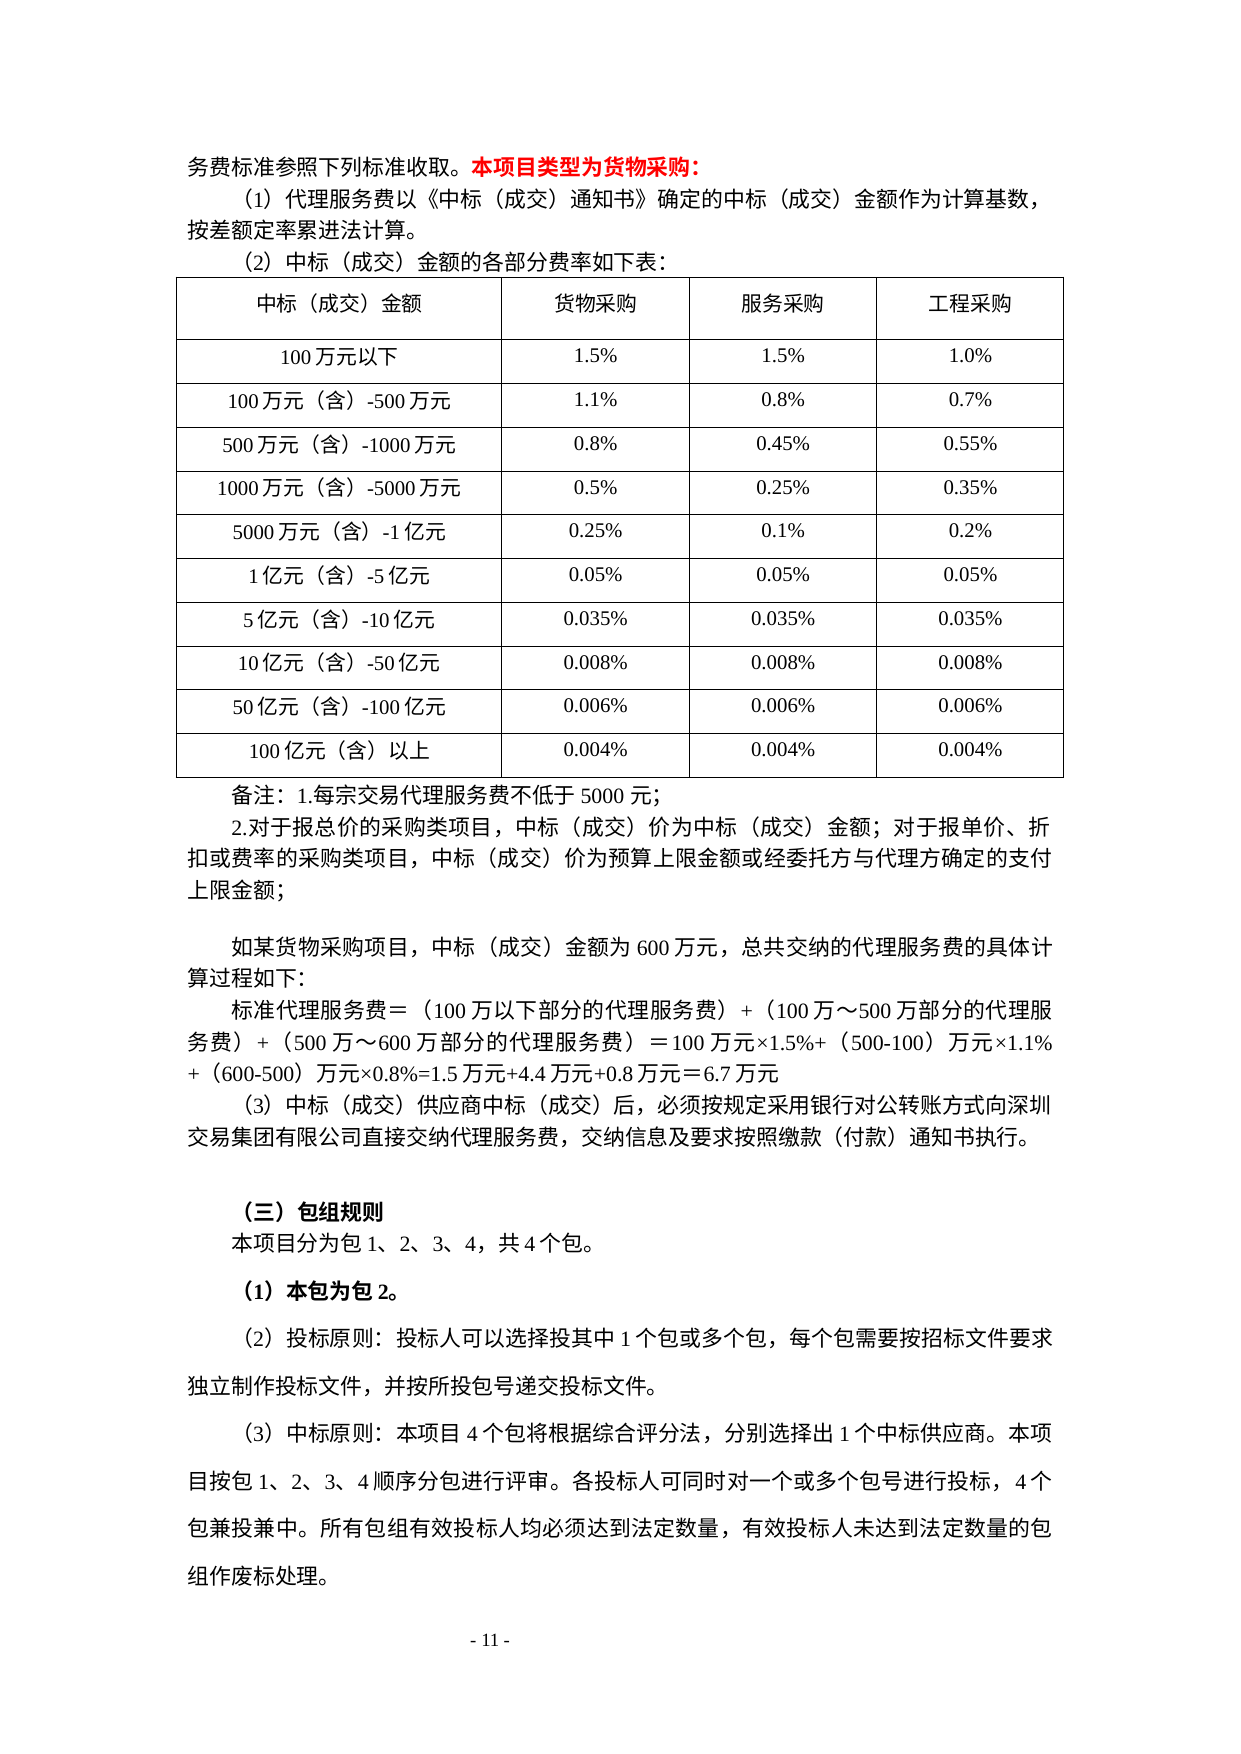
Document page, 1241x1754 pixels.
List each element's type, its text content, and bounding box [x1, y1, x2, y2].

table_cell 1.5% [502, 340, 689, 383]
table_cell 0.008% [877, 647, 1063, 689]
table_cell 500万元（含）-1000万元 [177, 428, 501, 471]
table_cell 0.35% [877, 472, 1063, 514]
table_cell 1亿元（含）-5亿元 [177, 559, 501, 602]
table_cell 0.8% [690, 384, 876, 427]
table_cell 0.1% [690, 515, 876, 558]
text 备注：1.每宗交易代理服务费不低于 5000 元； [187, 778, 1053, 809]
table_cell 0.8% [502, 428, 689, 471]
table_cell 1000万元（含）-5000万元 [177, 472, 501, 514]
table_cell 0.25% [502, 515, 689, 558]
text 本项目分为包1、2、3、4，共4个包。 [187, 1226, 1053, 1258]
text （3）中标原则：本项目4个包将根据综合评分法，分别选择出1个中标供应商。本项目按包1、2、3、4顺序分包进行评审。各投标人可同时对一个或多个包号进行投标，4个包兼投兼中。所有包组有效投标人均必须达到法定数量，有效投标人未达到法定数量的包组作废标处理。 [187, 1416, 1053, 1590]
table_cell 0.2% [877, 515, 1063, 558]
table_cell 0.008% [690, 647, 876, 689]
table_cell 100万元以下 [177, 340, 501, 383]
table_cell 0.006% [877, 690, 1063, 733]
text 标准代理服务费＝（100万以下部分的代理服务费）+（100万～500万部分的代理服务费）+（500万～600万部分的代理服务费）＝100万元×1.5%+（500-100）万元×1.1%+（600-500）万元×0.8%=1.5万元+4.4万元+0.8万元＝6.7万元 [187, 993, 1053, 1088]
text 如某货物采购项目，中标（成交）金额为600万元，总共交纳的代理服务费的具体计算过程如下： [187, 930, 1053, 993]
table_cell 0.004% [502, 734, 689, 777]
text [187, 150, 1053, 182]
table_cell 0.006% [690, 690, 876, 733]
table_cell 50亿元（含）-100亿元 [177, 690, 501, 733]
table_cell 0.05% [877, 559, 1063, 602]
table_cell 0.008% [502, 647, 689, 689]
table_cell 0.45% [690, 428, 876, 471]
table_cell 0.035% [502, 603, 689, 646]
table_cell 0.05% [690, 559, 876, 602]
table_header 中标（成交）金额 [177, 278, 501, 339]
table_header 工程采购 [877, 278, 1063, 339]
table_cell 1.5% [690, 340, 876, 383]
table_cell 0.004% [877, 734, 1063, 777]
table_header 服务采购 [690, 278, 876, 339]
table_cell 0.55% [877, 428, 1063, 471]
table_cell 0.25% [690, 472, 876, 514]
text （1）代理服务费以《中标（成交）通知书》确定的中标（成交）金额作为计算基数，按差额定率累进法计算。 [187, 182, 1053, 245]
text （2）中标（成交）金额的各部分费率如下表： [187, 245, 1053, 277]
text 2.对于报总价的采购类项目，中标（成交）价为中标（成交）金额；对于报单价、折扣或费率的采购类项目，中标（成交）价为预算上限金额或经委托方与代理方确定的支付上限金额； [187, 809, 1053, 904]
table_cell 10亿元（含）-50亿元 [177, 647, 501, 689]
table_cell 0.7% [877, 384, 1063, 427]
text （2）投标原则：投标人可以选择投其中1个包或多个包，每个包需要按招标文件要求独立制作投标文件，并按所投包号递交投标文件。 [187, 1321, 1053, 1400]
table_header 货物采购 [502, 278, 689, 339]
table_cell 5000万元（含）-1亿元 [177, 515, 501, 558]
text （三）包组规则 [187, 1194, 1053, 1226]
table_cell 1.0% [877, 340, 1063, 383]
table_cell 0.035% [690, 603, 876, 646]
table_cell 0.006% [502, 690, 689, 733]
table_cell 0.05% [502, 559, 689, 602]
table_cell 5亿元（含）-10亿元 [177, 603, 501, 646]
table_cell 1.1% [502, 384, 689, 427]
table_cell 0.035% [877, 603, 1063, 646]
table_cell 100亿元（含）以上 [177, 734, 501, 777]
text （3）中标（成交）供应商中标（成交）后，必须按规定采用银行对公转账方式向深圳交易集团有限公司直接交纳代理服务费，交纳信息及要求按照缴款（付款）通知书执行。 [187, 1088, 1053, 1151]
table_cell 0.004% [690, 734, 876, 777]
table_cell 100万元（含）-500万元 [177, 384, 501, 427]
table_cell 0.5% [502, 472, 689, 514]
text （1）本包为包2。 [187, 1274, 1053, 1305]
